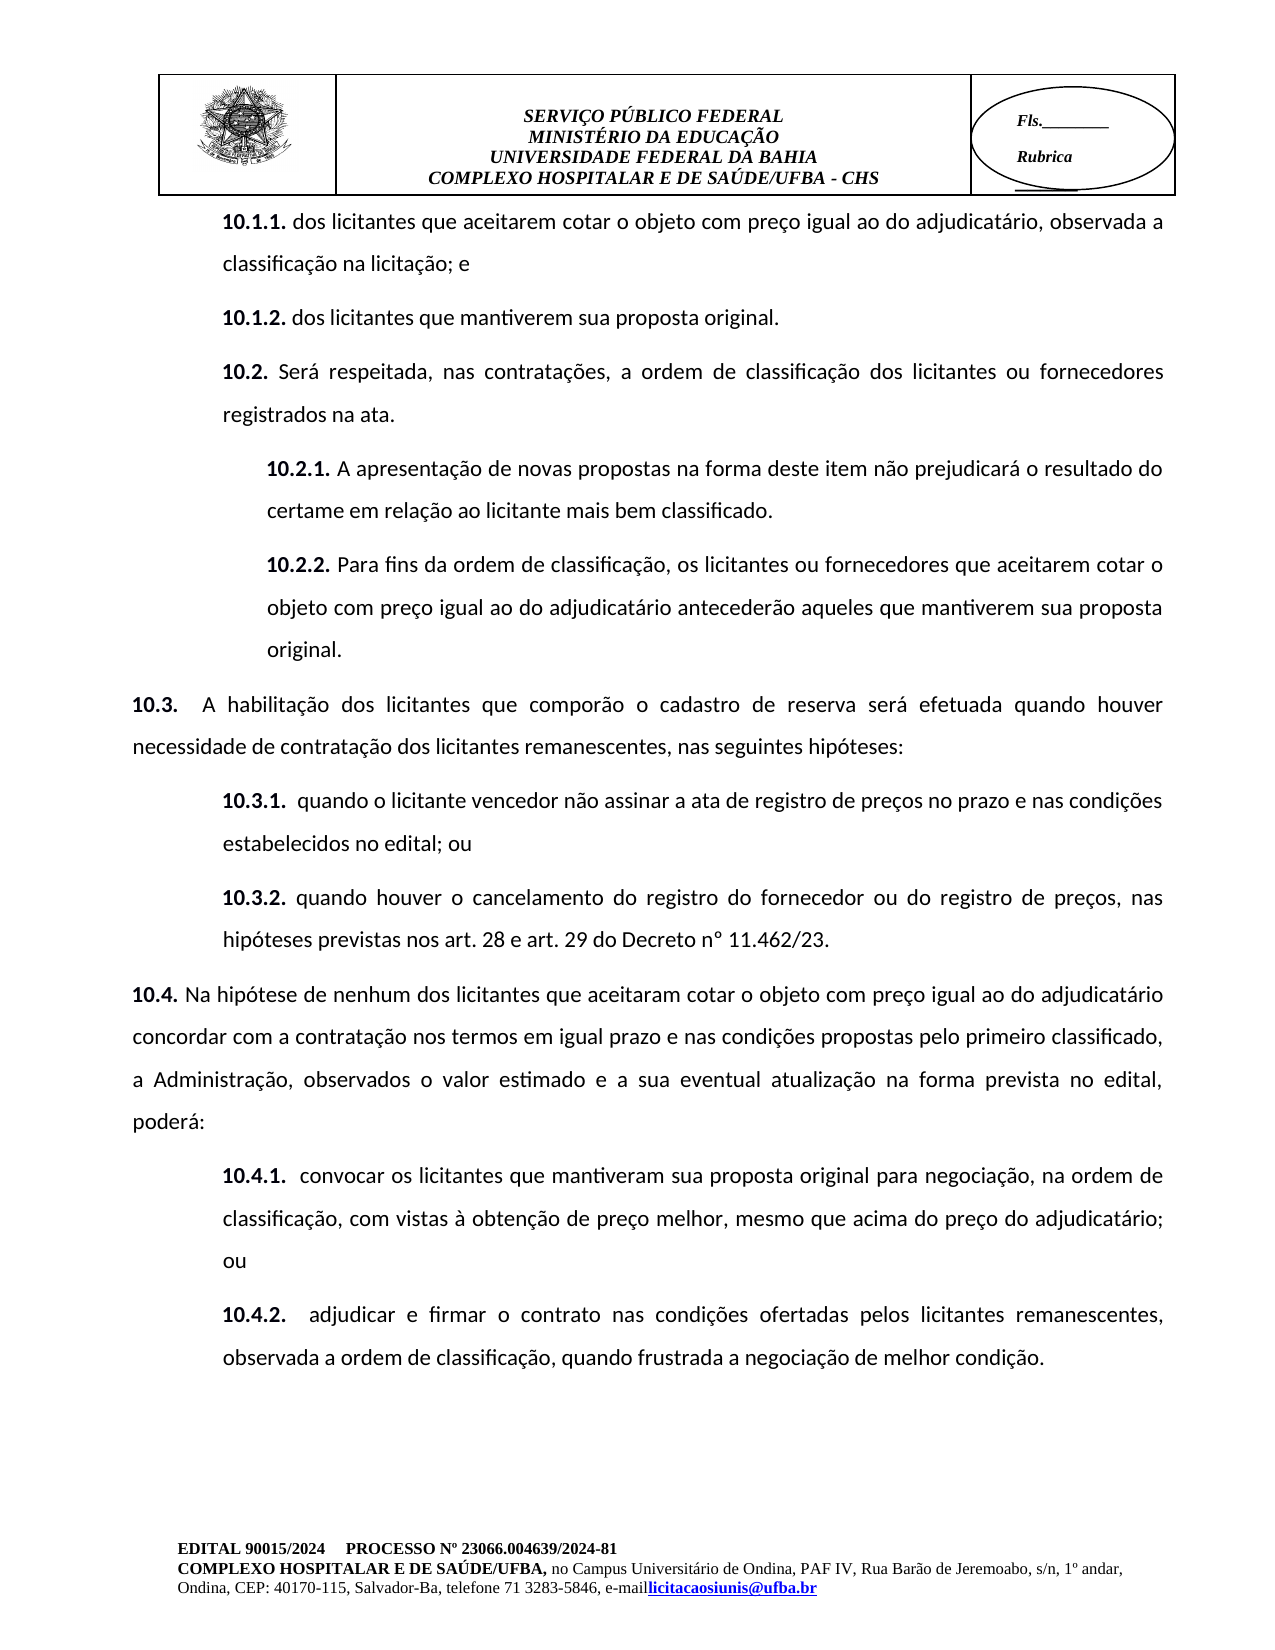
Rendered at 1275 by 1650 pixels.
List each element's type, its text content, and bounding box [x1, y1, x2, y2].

text 10.2.2. Para fins da ordem de classificação, os licitantes ou fornecedores que aceitarem cotar o objeto com preço igual ao do adjudicatário antecederão aqueles que mantiverem sua proposta original. [266, 551, 1165, 663]
text 10.3.1. quando o licitante vencedor não assinar a ata de registro de preços no prazo e nas condições estabelecidos no edital; ou [222, 786, 1165, 857]
text 10.2.1. A apresentação de novas propostas na forma deste item não prejudicará o resultado do certame em relação ao licitante mais bem classificado. [266, 454, 1165, 524]
text 10.4.1. convocar os licitantes que mantiveram sua proposta original para negociação, na ordem de classificação, com vistas à obtenção de preço melhor, mesmo que acima do preço do adjudicatário; ou [222, 1161, 1165, 1274]
text 10.3. A habilitação dos licitantes que comporão o cadastro de reserva será efetuada quando houver necessidade de contratação dos licitantes remanescentes, nas seguintes hipóteses: [131, 690, 1165, 760]
text 10.3.2. quando houver o cancelamento do registro do fornecedor ou do registro de preços, nas hipóteses previstas nos art. 28 e art. 29 do Decreto nº 11.462/23. [222, 883, 1165, 953]
text 10.4.2. adjudicar e firmar o contrato nas condições ofertadas pelos licitantes remanescentes, observada a ordem de classificação, quando frustrada a negociação de melhor condição. [222, 1301, 1165, 1371]
text 10.4. Na hipótese de nenhum dos licitantes que aceitaram cotar o objeto com preço igual ao do adjudicatário concordar com a contratação nos termos em igual prazo e nas condições propostas pelo primeiro classificado, a Administração, observados o valor estimado e a sua eventual atualização na forma prevista no edital, poderá: [131, 980, 1165, 1135]
text 10.1.1. dos licitantes que aceitarem cotar o objeto com preço igual ao do adjudicatário, observada a classificação na licitação; e [222, 207, 1165, 277]
text 10.1.2. dos licitantes que mantiverem sua proposta original. [222, 303, 1165, 331]
text 10.2. Será respeitada, nas contratações, a ordem de classificação dos licitantes ou fornecedores registrados na ata. [222, 357, 1165, 428]
picture [192, 80, 299, 172]
